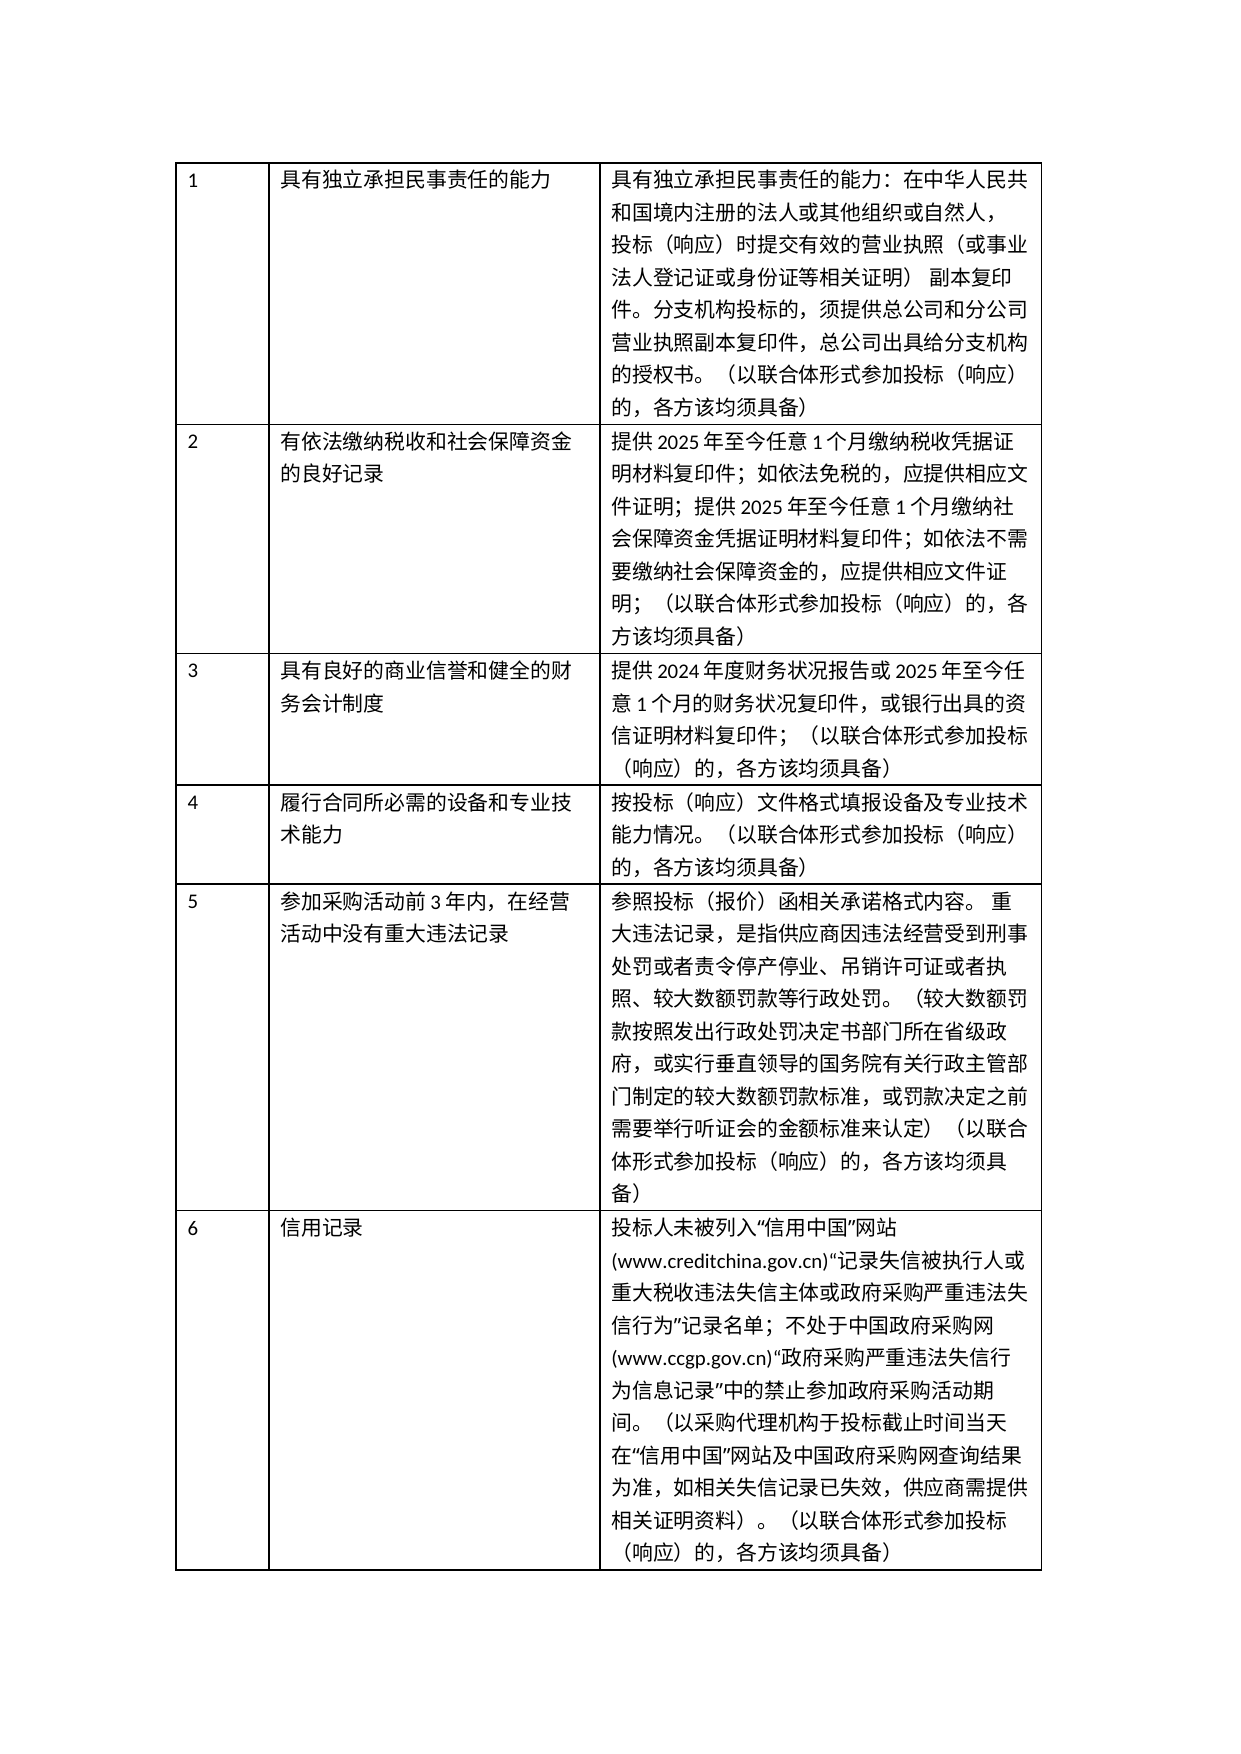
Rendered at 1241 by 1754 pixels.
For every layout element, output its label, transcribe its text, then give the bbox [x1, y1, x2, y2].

table_cell 具有良好的商业信誉和健全的财务会计制度 [270, 654, 599, 784]
table_cell 参照投标（报价）函相关承诺格式内容。 重大违法记录，是指供应商因违法经营受到刑事处罚或者责令停产停业、吊销许可证或者执照、较大数额罚款等行政处罚。（较大数额罚款按照发出行政处罚决定书部门所在省级政府，或实行垂直领导的国务院有关行政主管部门制定的较大数额罚款标准，或罚款决定之前需要举行听证会的金额标准来认定）（以联合体形式参加投标（响应）的，各方该均须具备） [601, 885, 1041, 1210]
table_cell 信用记录 [270, 1211, 599, 1569]
table_cell 3 [177, 654, 268, 784]
table_cell 具有独立承担民事责任的能力 [270, 164, 599, 423]
table_cell 提供2025年至今任意1个月缴纳税收凭据证明材料复印件；如依法免税的，应提供相应文件证明；提供2025年至今任意1个月缴纳社会保障资金凭据证明材料复印件；如依法不需要缴纳社会保障资金的，应提供相应文件证明；（以联合体形式参加投标（响应）的，各方该均须具备） [601, 425, 1041, 653]
table_cell 6 [177, 1211, 268, 1569]
table_cell 有依法缴纳税收和社会保障资金的良好记录 [270, 425, 599, 653]
table_cell 投标人未被列入“信用中国”网站(www.creditchina.gov.cn)“记录失信被执行人或重大税收违法失信主体或政府采购严重违法失信行为”记录名单；不处于中国政府采购网(www.ccgp.gov.cn)“政府采购严重违法失信行为信息记录”中的禁止参加政府采购活动期间。（以采购代理机构于投标截止时间当天在“信用中国”网站及中国政府采购网查询结果为准，如相关失信记录已失效，供应商需提供相关证明资料）。（以联合体形式参加投标（响应）的，各方该均须具备） [601, 1211, 1041, 1569]
table_cell 提供2024年度财务状况报告或2025年至今任意1个月的财务状况复印件，或银行出具的资信证明材料复印件；（以联合体形式参加投标（响应）的，各方该均须具备） [601, 654, 1041, 784]
table_cell 4 [177, 786, 268, 883]
table_cell 按投标（响应）文件格式填报设备及专业技术能力情况。（以联合体形式参加投标（响应）的，各方该均须具备） [601, 786, 1041, 883]
table_cell 5 [177, 885, 268, 1210]
table_cell 1 [177, 164, 268, 423]
table_cell 履行合同所必需的设备和专业技术能力 [270, 786, 599, 883]
table_cell 具有独立承担民事责任的能力：在中华人民共和国境内注册的法人或其他组织或自然人， 投标（响应）时提交有效的营业执照（或事业法人登记证或身份证等相关证明） 副本复印件。分支机构投标的，须提供总公司和分公司营业执照副本复印件，总公司出具给分支机构的授权书。（以联合体形式参加投标（响应）的，各方该均须具备） [601, 164, 1041, 423]
table_cell 参加采购活动前3年内，在经营活动中没有重大违法记录 [270, 885, 599, 1210]
table_cell 2 [177, 425, 268, 653]
